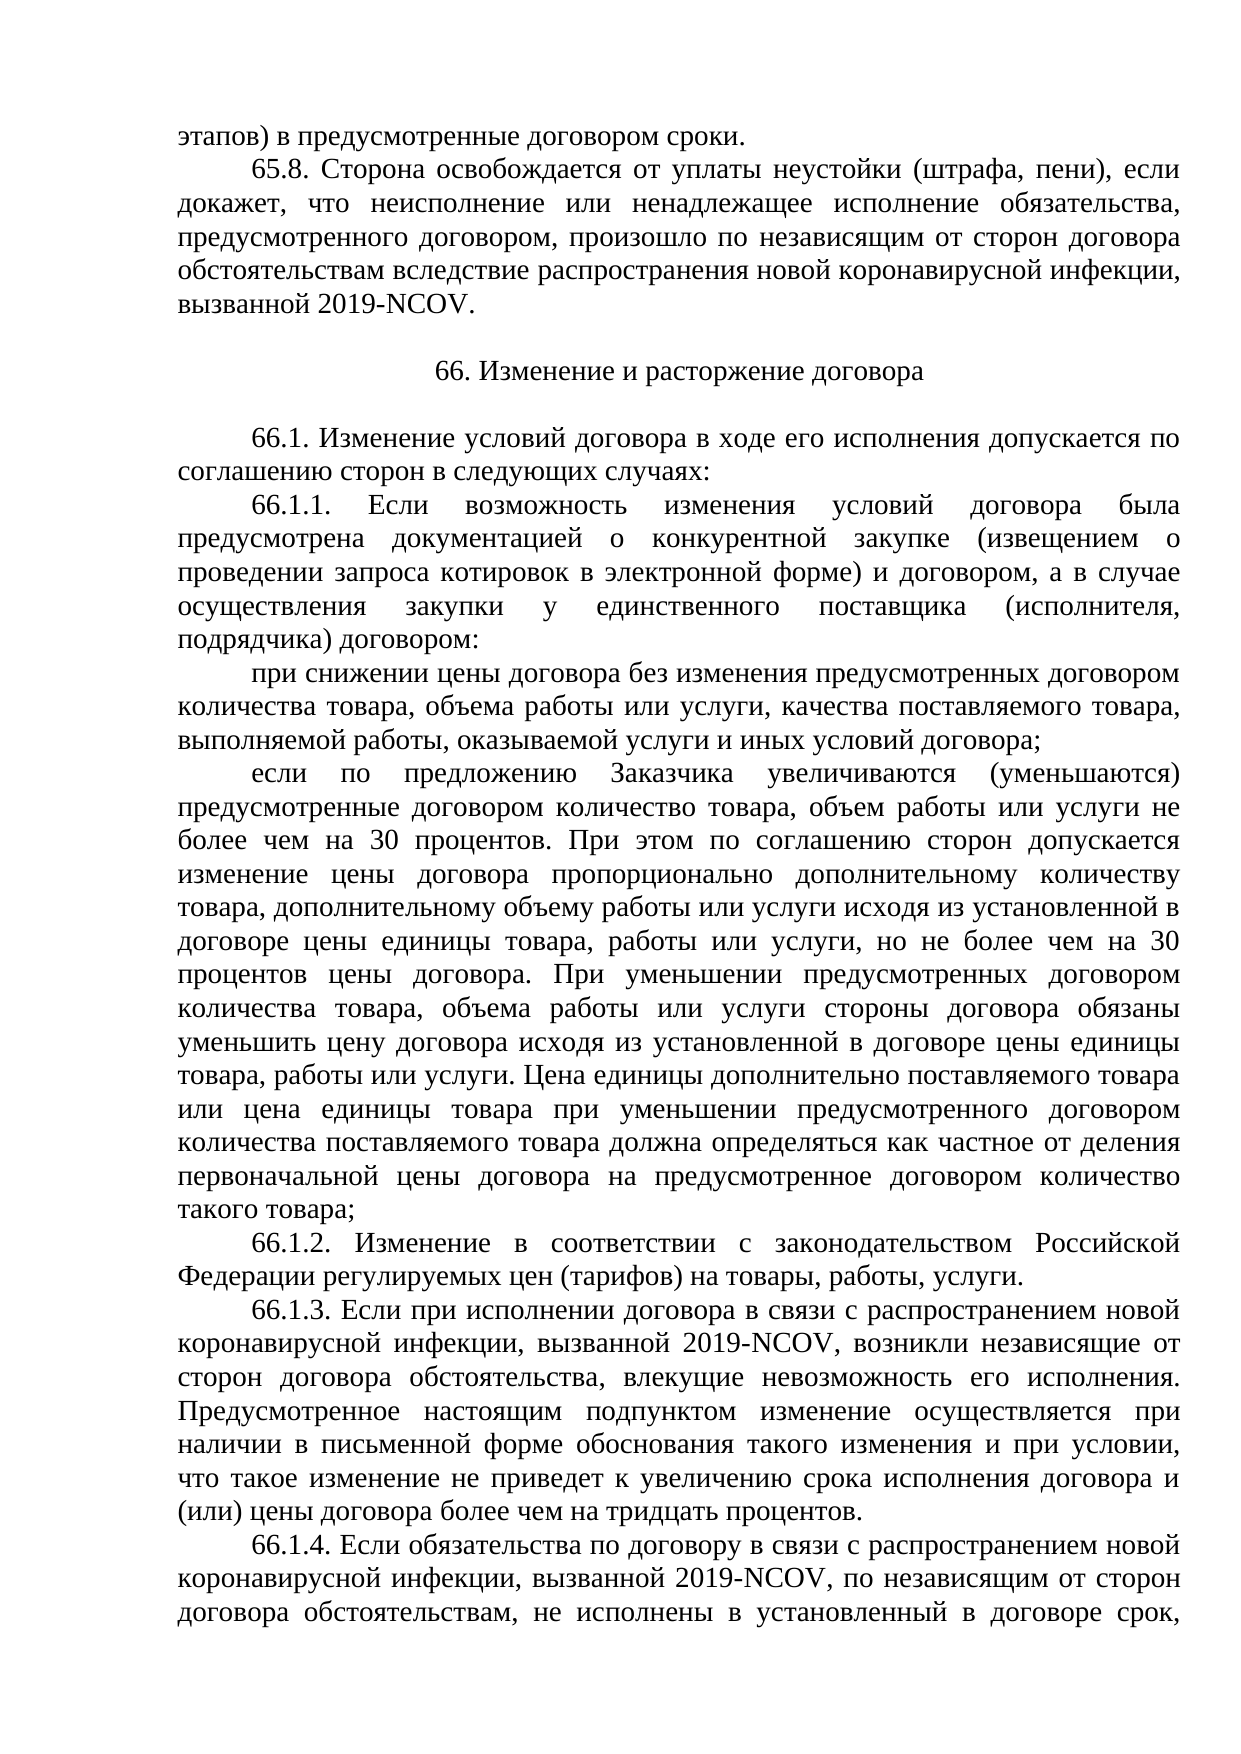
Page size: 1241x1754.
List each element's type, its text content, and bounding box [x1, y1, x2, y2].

text 66.1.1. Если возможность изменения условий договора была предусмотрена документацией о конкурентной закупке (извещением о проведении запроса котировок в электронной форме) и договором, а в случае осуществления закупки у единственного поставщика (исполнителя, подрядчика) договором: [177, 487, 1181, 655]
text 66.1. Изменение условий договора в ходе его исполнения допускается по соглашению сторон в следующих случаях: [177, 420, 1181, 487]
text если по предложению Заказчика увеличиваются (уменьшаются) предусмотренные договором количество товара, объем работы или услуги не более чем на 30 процентов. При этом по соглашению сторон допускается изменение цены договора пропорционально дополнительному количеству товара, дополнительному объему работы или услуги исходя из установленной в договоре цены единицы товара, работы или услуги, но не более чем на 30 процентов цены договора. При уменьшении предусмотренных договором количества товара, объема работы или услуги стороны договора обязаны уменьшить цену договора исходя из установленной в договоре цены единицы товара, работы или услуги. Цена единицы дополнительно поставляемого товара или цена единицы товара при уменьшении предусмотренного договором количества поставляемого товара должна определяться как частное от деления первоначальной цены договора на предусмотренное договором количество такого товара; [177, 755, 1181, 1225]
text 65.8. Сторона освобождается от уплаты неустойки (штрафа, пени), если докажет, что неисполнение или ненадлежащее исполнение обязательства, предусмотренного договором, произошло по независящим от сторон договора обстоятельствам вследствие распространения новой коронавирусной инфекции, вызванной 2019-NCOV. [177, 152, 1181, 319]
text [177, 118, 1181, 152]
text при снижении цены договора без изменения предусмотренных договором количества товара, объема работы или услуги, качества поставляемого товара, выполняемой работы, оказываемой услуги и иных условий договора; [177, 655, 1181, 755]
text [177, 1527, 1181, 1627]
text 66.1.2. Изменение в соответствии с законодательством Российской Федерации регулируемых цен (тарифов) на товары, работы, услуги. [177, 1225, 1181, 1292]
text 66. Изменение и расторжение договора [177, 353, 1181, 386]
text 66.1.3. Если при исполнении договора в связи с распространением новой коронавирусной инфекции, вызванной 2019-NCOV, возникли независящие от сторон договора обстоятельства, влекущие невозможность его исполнения. Предусмотренное настоящим подпунктом изменение осуществляется при наличии в письменной форме обоснования такого изменения и при условии, что такое изменение не приведет к увеличению срока исполнения договора и (или) цены договора более чем на тридцать процентов. [177, 1292, 1181, 1527]
